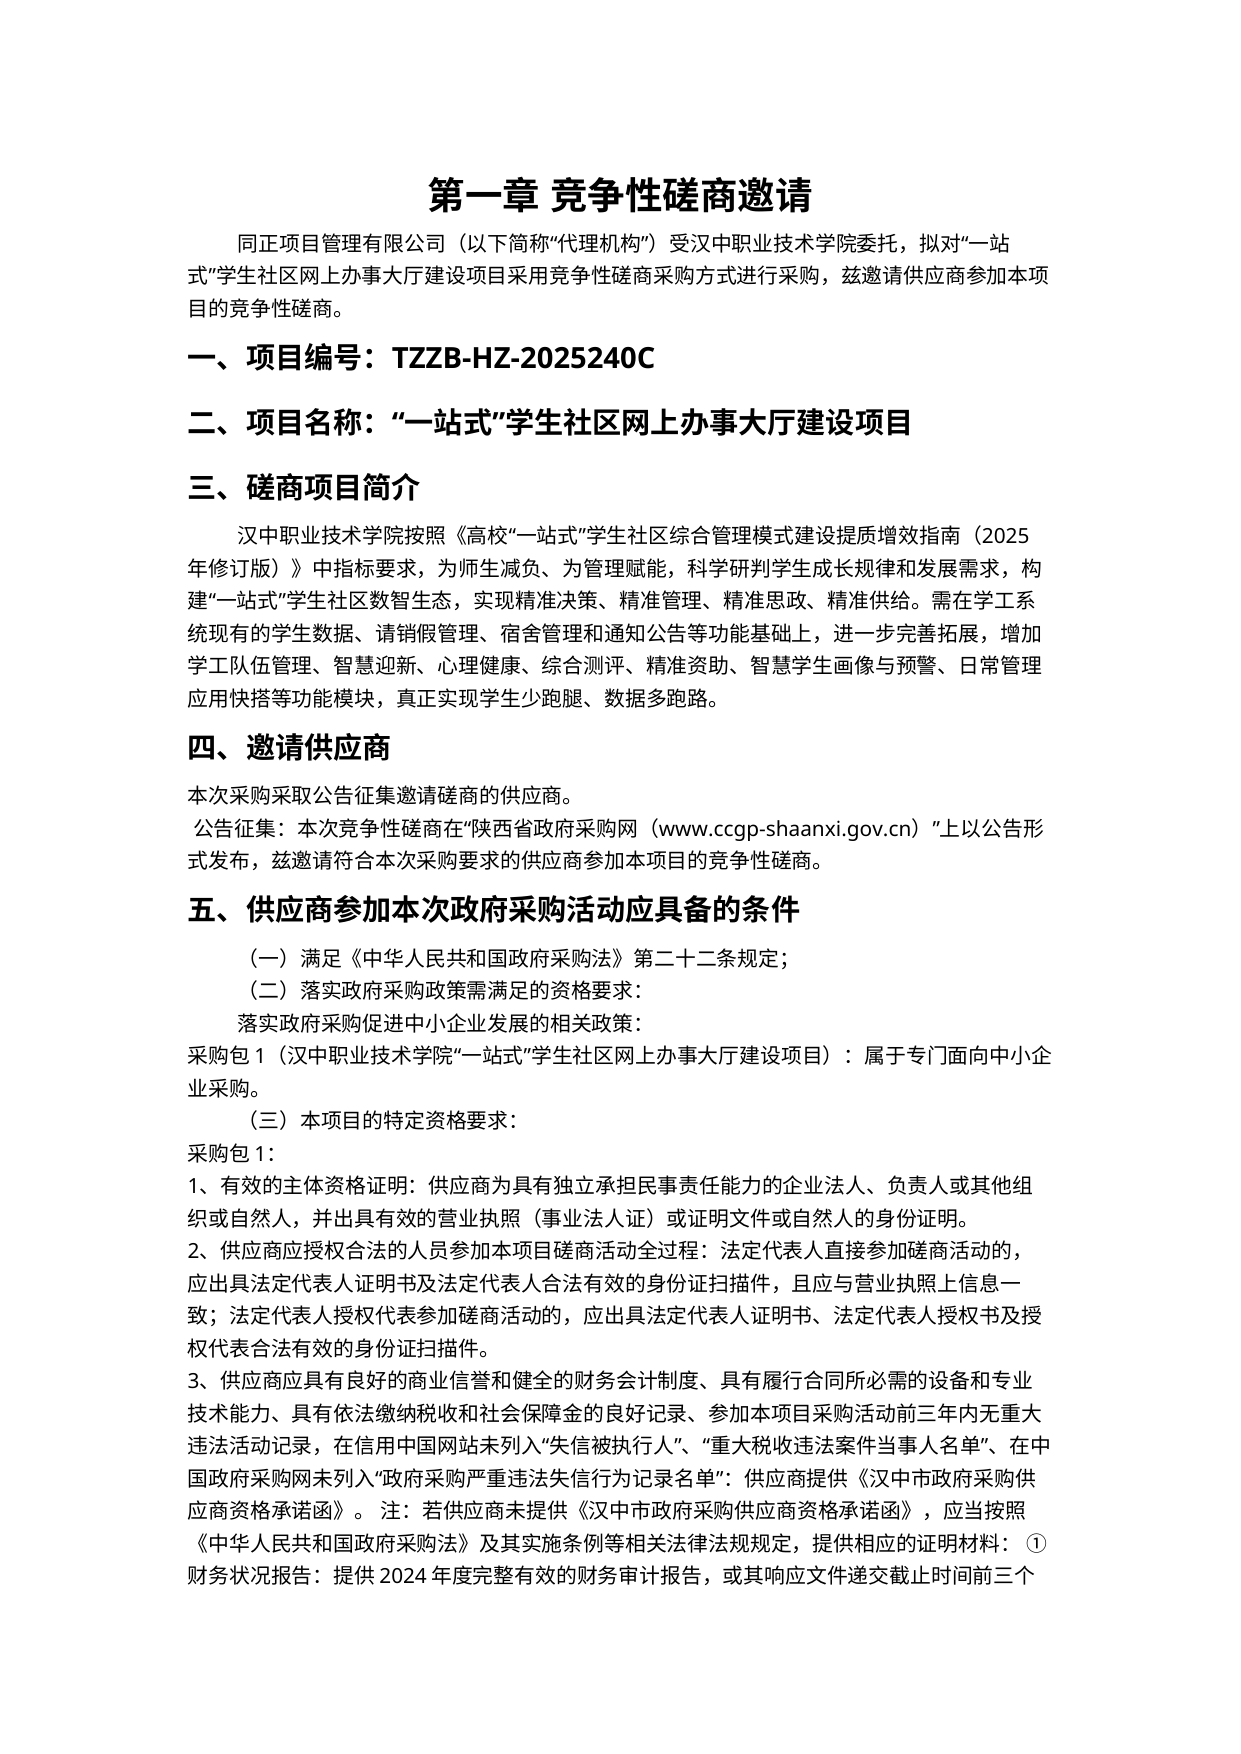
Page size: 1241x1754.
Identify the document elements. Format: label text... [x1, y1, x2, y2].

text 三、磋商项目简介 [187, 454, 1053, 519]
text 一、项目编号：TZZB-HZ-2025240C [187, 324, 1053, 389]
text 汉中职业技术学院按照《高校“一站式”学生社区综合管理模式建设提质增效指南（2025年修订版）》中指标要求，为师生减负、为管理赋能，科学研判学生成长规律和发展需求，构建“一站式”学生社区数智生态，实现精准决策、精准管理、精准思政、精准供给。需在学工系统现有的学生数据、请销假管理、宿舍管理和通知公告等功能基础上，进一步完善拓展，增加学工队伍管理、智慧迎新、心理健康、综合测评、精准资助、智慧学生画像与预警、日常管理应用快搭等功能模块，真正实现学生少跑腿、数据多跑路。 [187, 519, 1053, 714]
text 本次采购采取公告征集邀请磋商的供应商。 [187, 779, 1053, 812]
text 采购包1： [187, 1137, 1053, 1169]
text （二）落实政府采购政策需满足的资格要求： [187, 974, 1053, 1007]
text 第一章 竞争性磋商邀请 [187, 162, 1053, 227]
text 1、有效的主体资格证明：供应商为具有独立承担民事责任能力的企业法人、负责人或其他组织或自然人，并出具有效的营业执照（事业法人证）或证明文件或自然人的身份证明。 [187, 1169, 1053, 1234]
text 公告征集：本次竞争性磋商在“陕西省政府采购网（www.ccgp-shaanxi.gov.cn）”上以公告形式发布，兹邀请符合本次采购要求的供应商参加本项目的竞争性磋商。 [187, 812, 1053, 877]
text 落实政府采购促进中小企业发展的相关政策： [187, 1007, 1053, 1039]
text 四、邀请供应商 [187, 714, 1053, 779]
text 同正项目管理有限公司（以下简称“代理机构”）受汉中职业技术学院委托，拟对“一站式”学生社区网上办事大厅建设项目采用竞争性磋商采购方式进行采购，兹邀请供应商参加本项目的竞争性磋商。 [187, 227, 1053, 324]
text （三）本项目的特定资格要求： [187, 1104, 1053, 1137]
text （一）满足《中华人民共和国政府采购法》第二十二条规定； [187, 942, 1053, 974]
text 2、供应商应授权合法的人员参加本项目磋商活动全过程：法定代表人直接参加磋商活动的，应出具法定代表人证明书及法定代表人合法有效的身份证扫描件，且应与营业执照上信息一致；法定代表人授权代表参加磋商活动的，应出具法定代表人证明书、法定代表人授权书及授权代表合法有效的身份证扫描件。 [187, 1234, 1053, 1364]
text 采购包1（汉中职业技术学院“一站式”学生社区网上办事大厅建设项目）：属于专门面向中小企业采购。 [187, 1039, 1053, 1104]
text 五、供应商参加本次政府采购活动应具备的条件 [187, 877, 1053, 942]
text 二、项目名称：“一站式”学生社区网上办事大厅建设项目 [187, 389, 1053, 454]
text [187, 1364, 1053, 1592]
